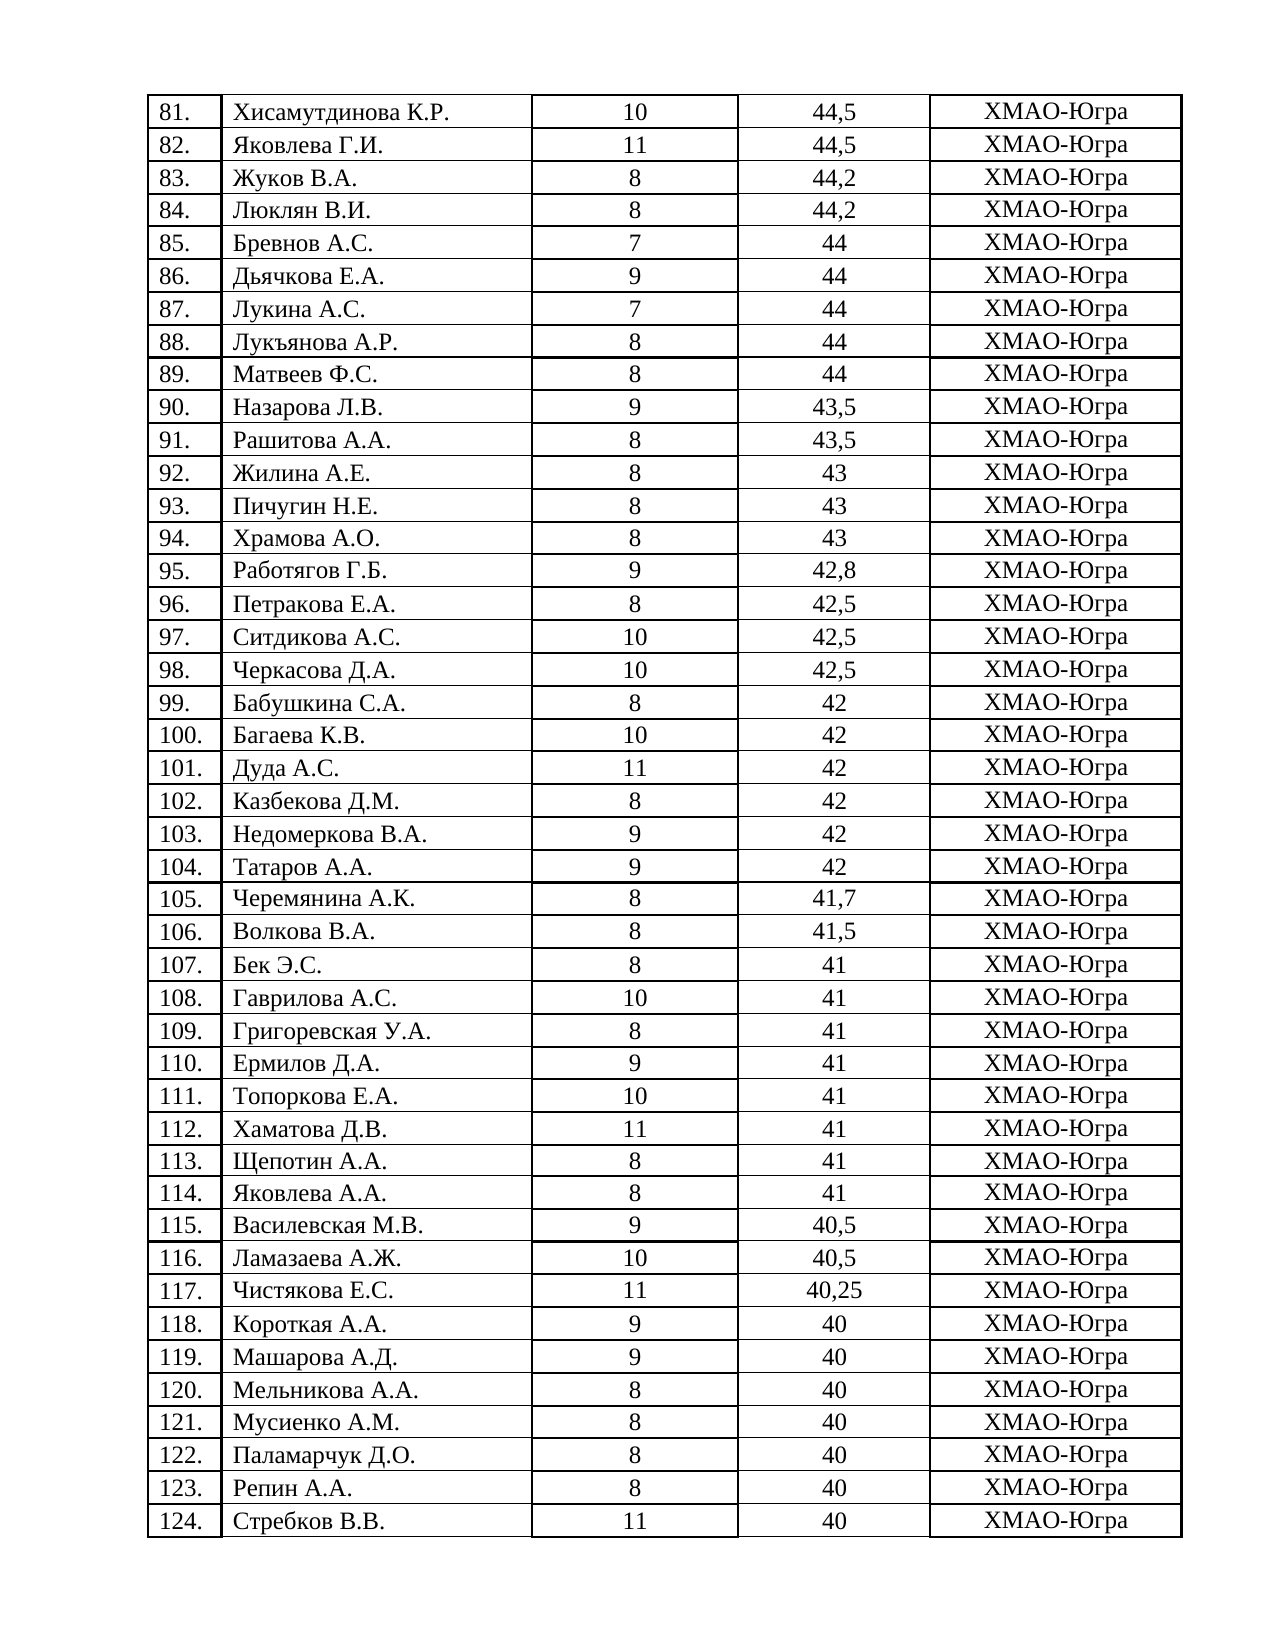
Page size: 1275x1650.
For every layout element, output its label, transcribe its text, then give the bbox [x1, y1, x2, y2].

table_cell ХМАО-Югра [931, 1048, 1180, 1078]
table_cell 10 [533, 1243, 737, 1273]
table_cell 11 [533, 129, 737, 159]
table_cell 40,25 [739, 1274, 929, 1306]
table_cell [149, 391, 220, 422]
table_cell Бек Э.С. [223, 948, 531, 980]
table_cell [149, 621, 220, 652]
table_cell 8 [533, 326, 737, 356]
table_cell [149, 162, 220, 192]
table_cell Матвеев Ф.С. [223, 358, 531, 389]
table_cell 44,5 [739, 95, 929, 127]
table_cell ХМАО-Югра [931, 1275, 1180, 1306]
table_cell 42 [739, 686, 929, 717]
table_cell ХМАО-Югра [931, 359, 1180, 389]
table_cell [149, 227, 220, 258]
table_cell [149, 260, 220, 291]
table_cell 8 [533, 523, 737, 553]
table_cell 40 [739, 1373, 929, 1404]
table_cell 40,5 [739, 1241, 929, 1273]
table_cell 9 [533, 1308, 737, 1339]
table_cell ХМАО-Югра [931, 523, 1180, 553]
table_cell Ермилов Д.А. [223, 1047, 531, 1078]
table_cell [149, 1015, 220, 1046]
table_cell 11 [533, 1275, 737, 1306]
table_cell ХМАО-Югра [931, 1210, 1180, 1240]
table_cell 8 [533, 687, 737, 717]
table_cell Яковлева Г.И. [223, 128, 531, 159]
table_cell ХМАО-Югра [931, 818, 1180, 849]
table_cell 44,5 [739, 128, 929, 159]
table_cell ХМАО-Югра [931, 1505, 1180, 1536]
table_cell ХМАО-Югра [931, 1308, 1180, 1339]
table_cell 43,5 [739, 423, 929, 455]
table_cell ХМАО-Югра [931, 916, 1180, 947]
table_cell 8 [533, 1472, 737, 1503]
table_cell 41 [739, 1176, 929, 1208]
table_cell Дьячкова Е.А. [223, 259, 531, 291]
table_cell 42,5 [739, 653, 929, 684]
table_cell ХМАО-Югра [931, 949, 1180, 980]
table_cell Мусиенко А.М. [223, 1406, 531, 1437]
table_cell [149, 884, 220, 914]
table_cell 42,8 [739, 554, 929, 586]
table_cell 10 [533, 1080, 737, 1111]
table_cell 42 [739, 751, 929, 783]
table_cell 8 [533, 785, 737, 816]
table_cell 8 [533, 457, 737, 488]
table_cell Репин А.А. [223, 1471, 531, 1503]
table_cell 7 [533, 227, 737, 258]
table_cell Чистякова Е.С. [223, 1274, 531, 1306]
table_cell Паламарчук Д.О. [223, 1438, 531, 1470]
table_cell 8 [533, 884, 737, 914]
table_cell ХМАО-Югра [931, 654, 1180, 684]
table_cell Рашитова А.А. [223, 423, 531, 455]
table_cell 8 [533, 949, 737, 980]
table_cell [149, 1341, 220, 1372]
table_cell 41 [739, 1145, 929, 1175]
table_cell ХМАО-Югра [931, 1177, 1180, 1208]
table_cell 9 [533, 1210, 737, 1240]
table_cell ХМАО-Югра [931, 1015, 1180, 1046]
table_cell ХМАО-Югра [931, 195, 1180, 225]
table_cell ХМАО-Югра [931, 1080, 1180, 1111]
table_cell 8 [533, 490, 737, 521]
table_cell ХМАО-Югра [931, 490, 1180, 521]
table_cell [149, 1210, 220, 1240]
table_cell 41 [739, 1014, 929, 1046]
table_cell Яковлева А.А. [223, 1176, 531, 1208]
table_cell ХМАО-Югра [931, 424, 1180, 455]
table_cell 42,5 [739, 620, 929, 652]
table_cell ХМАО-Югра [931, 1146, 1180, 1175]
table_cell 10 [533, 982, 737, 1013]
table_cell 43 [739, 456, 929, 488]
table_cell 10 [533, 720, 737, 750]
table_cell ХМАО-Югра [931, 720, 1180, 750]
table_cell [149, 293, 220, 324]
table_cell ХМАО-Югра [931, 227, 1180, 258]
table_cell 41,7 [739, 883, 929, 914]
table_cell 8 [533, 162, 737, 192]
table_cell ХМАО-Югра [931, 1407, 1180, 1437]
table_cell 41,5 [739, 915, 929, 947]
table_cell 42 [739, 719, 929, 750]
table_cell Щепотин А.А. [223, 1145, 531, 1175]
table_cell [149, 752, 220, 783]
table_cell 8 [533, 916, 737, 947]
table_cell [149, 785, 220, 816]
table_cell 42 [739, 784, 929, 816]
table_cell Недомеркова В.А. [223, 817, 531, 849]
table_cell [149, 1308, 220, 1339]
table_cell ХМАО-Югра [931, 851, 1180, 881]
table_cell [149, 720, 220, 750]
table_cell [149, 654, 220, 684]
table_cell ХМАО-Югра [931, 1439, 1180, 1470]
table_cell 10 [533, 621, 737, 652]
table_cell [149, 851, 220, 881]
table_cell ХМАО-Югра [931, 588, 1180, 619]
table_cell Жилина А.Е. [223, 456, 531, 488]
table_cell Машарова А.Д. [223, 1340, 531, 1372]
table_cell ХМАО-Югра [931, 457, 1180, 488]
table_cell [149, 1505, 220, 1536]
table_cell Григоревская У.А. [223, 1014, 531, 1046]
table_cell Назарова Л.В. [223, 390, 531, 422]
table_cell 10 [533, 654, 737, 684]
table_cell [149, 96, 220, 127]
table_cell ХМАО-Югра [931, 260, 1180, 291]
table_cell Люклян В.И. [223, 194, 531, 225]
table_cell Бревнов А.С. [223, 226, 531, 258]
table_cell [149, 1146, 220, 1175]
table_cell [149, 1439, 220, 1470]
table_cell [149, 949, 220, 980]
table_cell [149, 490, 220, 521]
table_cell 8 [533, 1146, 737, 1175]
table_cell [149, 555, 220, 586]
table_cell ХМАО-Югра [931, 1243, 1180, 1273]
table_cell [149, 687, 220, 717]
table_cell 9 [533, 818, 737, 849]
table_cell Хисамутдинова К.Р. [223, 95, 531, 127]
table_cell ХМАО-Югра [931, 96, 1180, 127]
table_cell 43 [739, 522, 929, 553]
table_cell 40 [739, 1307, 929, 1339]
table_cell 43 [739, 489, 929, 521]
table_cell 8 [533, 195, 737, 225]
table_cell Дуда А.С. [223, 751, 531, 783]
table_cell 41 [739, 1112, 929, 1144]
table_cell ХМАО-Югра [931, 982, 1180, 1013]
table_cell ХМАО-Югра [931, 1341, 1180, 1372]
table_cell [149, 916, 220, 947]
table_cell 8 [533, 588, 737, 619]
table_cell 40,5 [739, 1209, 929, 1240]
table_cell 8 [533, 359, 737, 389]
table_cell 41 [739, 981, 929, 1013]
table_cell 42,5 [739, 587, 929, 619]
table_cell 41 [739, 1079, 929, 1111]
table_cell Черкасова Д.А. [223, 653, 531, 684]
table_cell Казбекова Д.М. [223, 784, 531, 816]
table_cell ХМАО-Югра [931, 129, 1180, 159]
table_cell 11 [533, 1505, 737, 1536]
table_cell 8 [533, 424, 737, 455]
table_cell ХМАО-Югра [931, 1374, 1180, 1404]
table_cell 8 [533, 1439, 737, 1470]
table_cell 44 [739, 259, 929, 291]
table_cell 11 [533, 1113, 737, 1144]
table_cell 43,5 [739, 390, 929, 422]
table_cell [149, 424, 220, 455]
table_cell [149, 326, 220, 356]
table_cell Короткая А.А. [223, 1307, 531, 1339]
table_cell ХМАО-Югра [931, 785, 1180, 816]
table_cell 44 [739, 226, 929, 258]
table_cell Черемянина А.К. [223, 883, 531, 914]
table_cell ХМАО-Югра [931, 1113, 1180, 1144]
table_cell ХМАО-Югра [931, 1472, 1180, 1503]
table_cell Топоркова Е.А. [223, 1079, 531, 1111]
table_cell ХМАО-Югра [931, 687, 1180, 717]
table_cell 44 [739, 358, 929, 389]
table_cell [149, 523, 220, 553]
table_cell [149, 195, 220, 225]
table_cell [149, 982, 220, 1013]
table_cell [149, 1177, 220, 1208]
table_cell Жуков В.А. [223, 161, 531, 192]
table_cell Работягов Г.Б. [223, 554, 531, 586]
table_cell ХМАО-Югра [931, 391, 1180, 422]
table_cell 44 [739, 292, 929, 324]
table_cell Багаева К.В. [223, 719, 531, 750]
table_cell ХМАО-Югра [931, 293, 1180, 324]
table_cell 44,2 [739, 161, 929, 192]
table_cell 42 [739, 817, 929, 849]
table_cell 10 [533, 96, 737, 127]
table_cell 8 [533, 1177, 737, 1208]
table_cell [149, 359, 220, 389]
table_cell Хаматова Д.В. [223, 1112, 531, 1144]
table_cell [149, 1472, 220, 1503]
table_cell 40 [739, 1340, 929, 1372]
table_cell Волкова В.А. [223, 915, 531, 947]
table_cell 42 [739, 850, 929, 881]
table_cell Ламазаева А.Ж. [223, 1241, 531, 1273]
table_cell 40 [739, 1438, 929, 1470]
table_cell [149, 1243, 220, 1273]
table_cell 44 [739, 325, 929, 356]
table_cell Василевская М.В. [223, 1209, 531, 1240]
table_cell 8 [533, 1374, 737, 1404]
table_cell Лукина А.С. [223, 292, 531, 324]
table_cell 40 [739, 1504, 929, 1536]
table_cell 9 [533, 1341, 737, 1372]
table_cell [149, 129, 220, 159]
table_cell [149, 1374, 220, 1404]
table_cell Гаврилова А.С. [223, 981, 531, 1013]
table_cell ХМАО-Югра [931, 752, 1180, 783]
table_cell 41 [739, 948, 929, 980]
table_cell [149, 1113, 220, 1144]
table_cell Пичугин Н.Е. [223, 489, 531, 521]
table_cell 9 [533, 1048, 737, 1078]
table_cell Храмова А.О. [223, 522, 531, 553]
table_cell 40 [739, 1406, 929, 1437]
table_cell [149, 1407, 220, 1437]
table_cell ХМАО-Югра [931, 555, 1180, 586]
table_cell 41 [739, 1047, 929, 1078]
table_cell 8 [533, 1015, 737, 1046]
table_cell [149, 1275, 220, 1306]
table_cell 9 [533, 391, 737, 422]
table_cell Бабушкина С.А. [223, 686, 531, 717]
table_cell 9 [533, 555, 737, 586]
table_cell 44,2 [739, 194, 929, 225]
table_cell [149, 1048, 220, 1078]
table_cell Лукъянова А.Р. [223, 325, 531, 356]
table_cell 9 [533, 851, 737, 881]
table_cell 8 [533, 1407, 737, 1437]
table_cell Татаров А.А. [223, 850, 531, 881]
table_cell Мельникова А.А. [223, 1373, 531, 1404]
table_cell [149, 457, 220, 488]
table_cell 40 [739, 1471, 929, 1503]
table_cell 7 [533, 293, 737, 324]
table_cell [149, 1080, 220, 1111]
table_cell ХМАО-Югра [931, 162, 1180, 192]
table_cell Петракова Е.А. [223, 587, 531, 619]
table_cell 9 [533, 260, 737, 291]
table_cell [149, 818, 220, 849]
table_cell ХМАО-Югра [931, 326, 1180, 356]
table_cell [149, 588, 220, 619]
table_cell ХМАО-Югра [931, 884, 1180, 914]
table_cell Стребков В.В. [223, 1504, 531, 1536]
table_cell Ситдикова А.С. [223, 620, 531, 652]
table_cell 11 [533, 752, 737, 783]
table_cell ХМАО-Югра [931, 621, 1180, 652]
